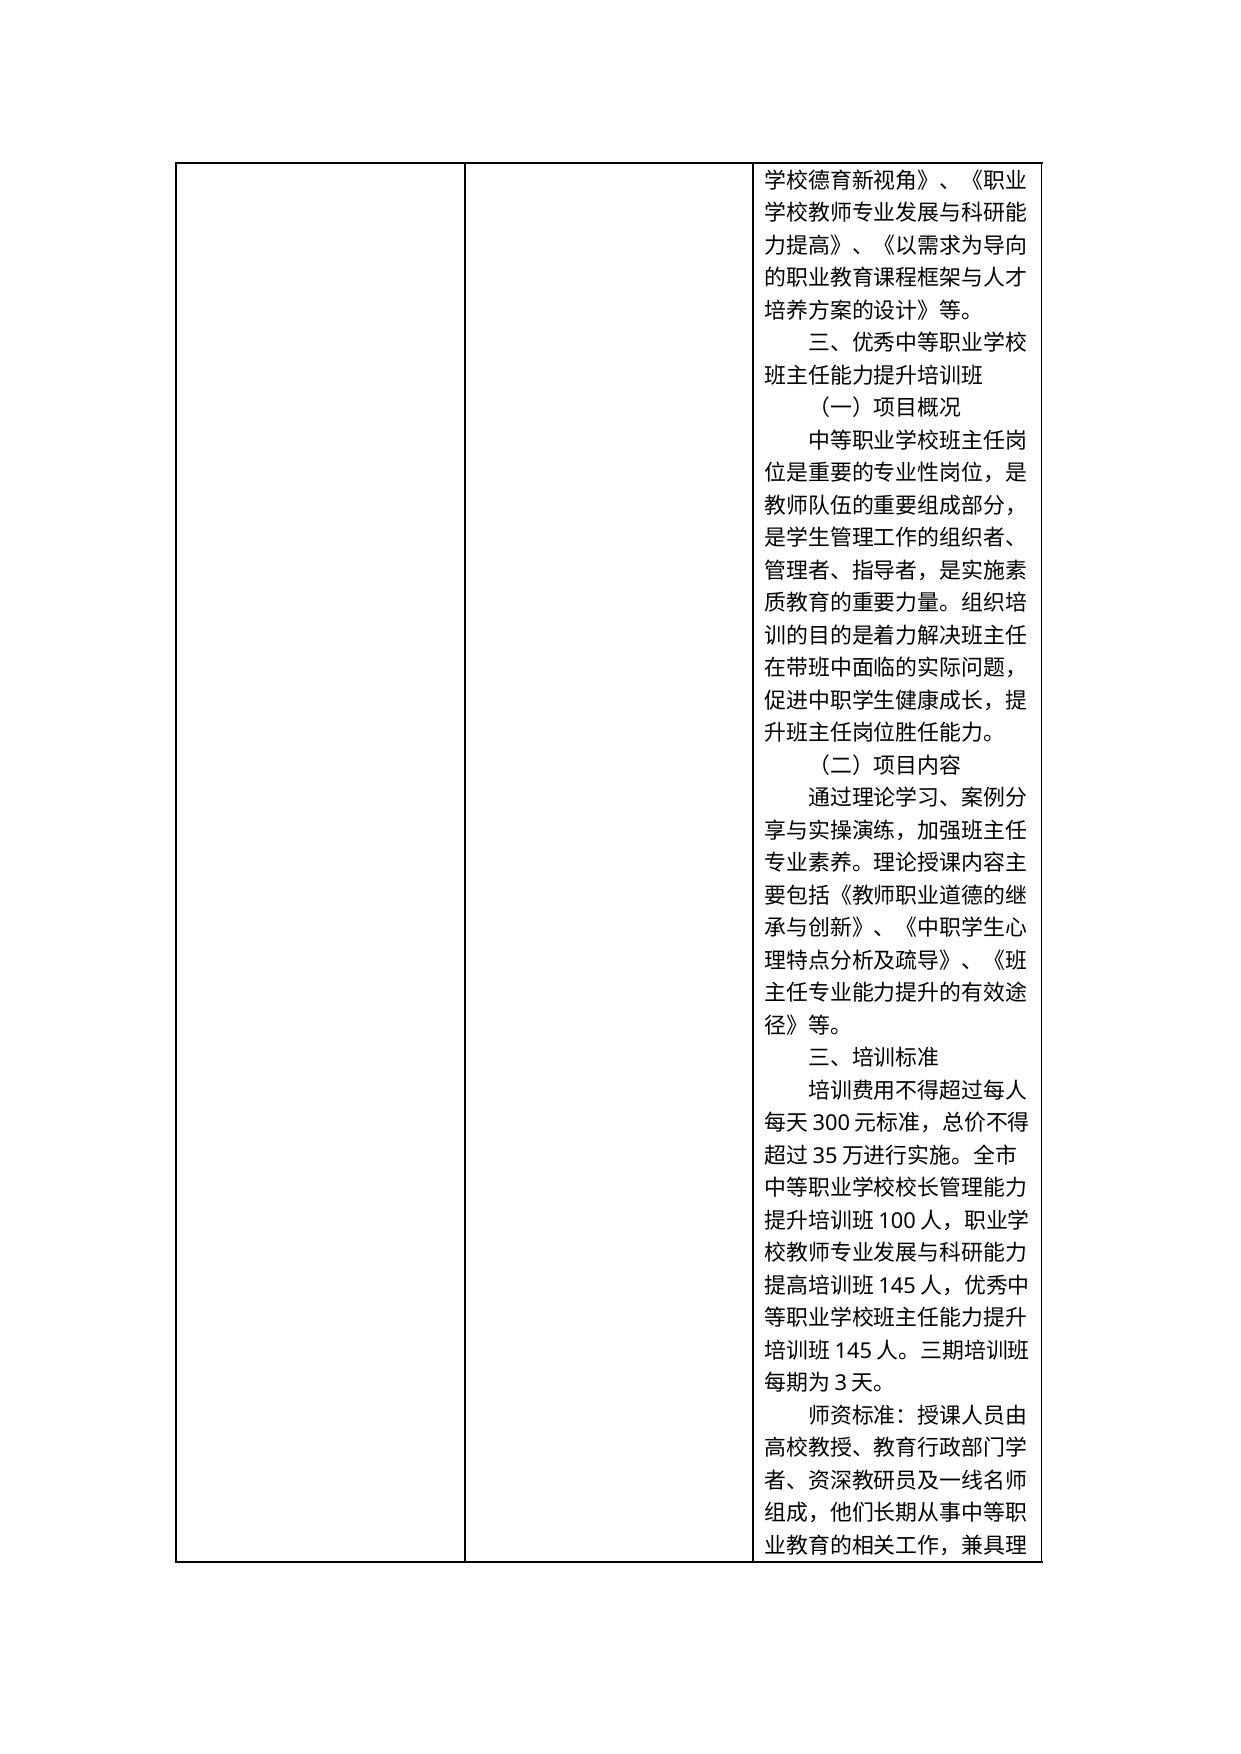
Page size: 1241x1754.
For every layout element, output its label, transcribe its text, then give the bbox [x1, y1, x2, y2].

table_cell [754, 164, 1041, 1561]
table_cell [466, 164, 752, 1561]
table_cell 1 [177, 164, 464, 1561]
